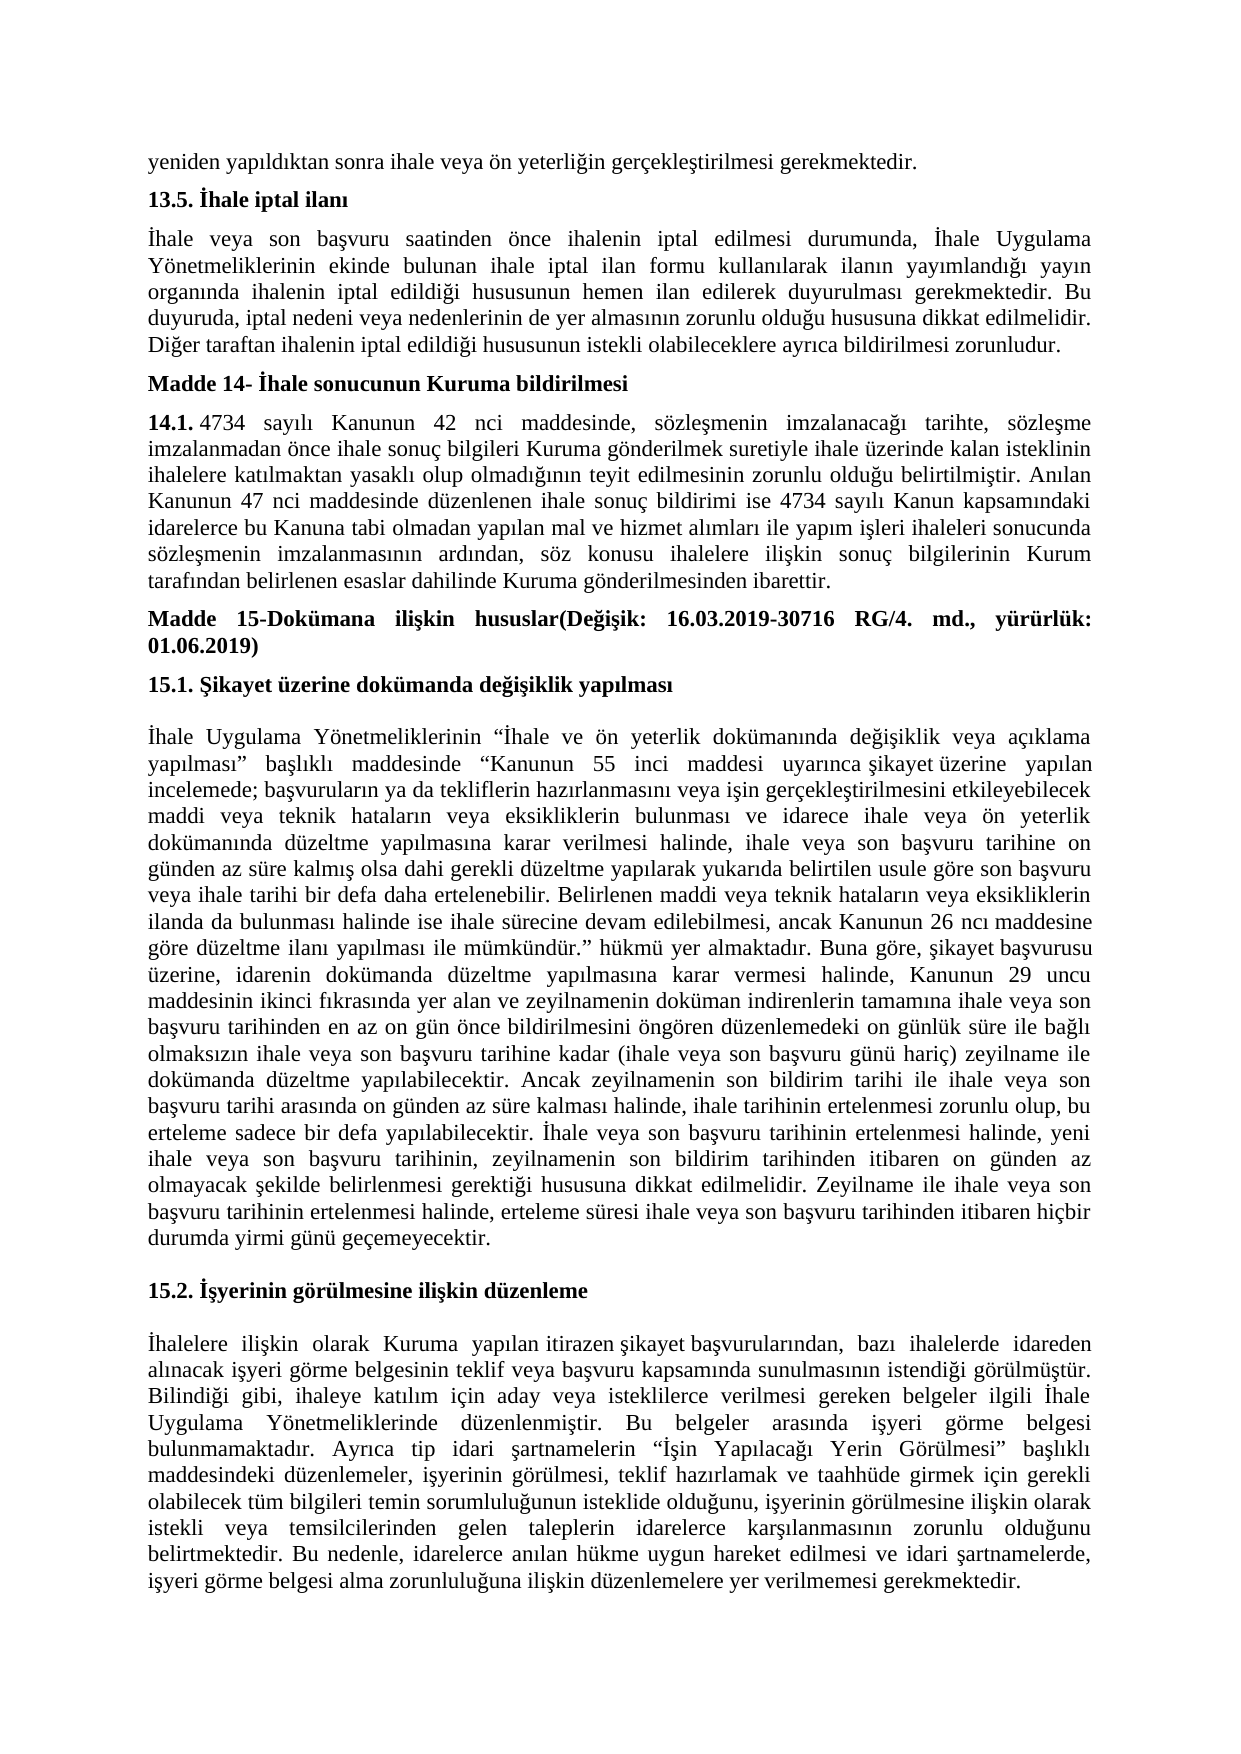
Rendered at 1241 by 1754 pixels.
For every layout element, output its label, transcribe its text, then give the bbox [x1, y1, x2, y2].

text Madde 15-Dokümana ilişkin hususlar(Değişik: 16.03.2019-30716 RG/4. md., yürürlük: 01.06.2019) [148, 606, 1092, 658]
text 15.2. İşyerinin görülmesine ilişkin düzenleme [148, 1277, 1092, 1303]
text Madde 14- İhale sonucunun Kuruma bildirilmesi [148, 370, 1092, 396]
subtitle 14.1. 4734 sayılı Kanunun 42 nci maddesinde, sözleşmenin imzalanacağı tarihte, sözleşme imzalanmadan önce ihale sonuç bilgileri Kuruma gönderilmek suretiyle ihale üzerinde kalan isteklinin ihalelere katılmaktan yasaklı olup olmadığının teyit edilmesinin zorunlu olduğu belirtilmiştir. Anılan Kanunun 47 nci maddesinde düzenlenen ihale sonuç bildirimi ise 4734 sayılı Kanun kapsamındaki idarelerce bu Kanuna tabi olmadan yapılan mal ve hizmet alımları ile yapım işleri ihaleleri sonucunda sözleşmenin imzalanmasının ardından, söz konusu ihalelere ilişkin sonuç bilgilerinin Kurum tarafından belirlenen esaslar dahilinde Kuruma gönderilmesinden ibarettir. [148, 408, 1092, 593]
text İhalelere ilişkin olarak Kuruma yapılan itirazen şikayet başvurularından, bazı ihalelerde idareden alınacak işyeri görme belgesinin teklif veya başvuru kapsamında sunulmasının istendiği görülmüştür. Bilindiği gibi, ihaleye katılım için aday veya isteklilerce verilmesi gereken belgeler ilgili İhale Uygulama Yönetmeliklerinde düzenlenmiştir. Bu belgeler arasında işyeri görme belgesi bulunmamaktadır. Ayrıca tip idari şartnamelerin “İşin Yapılacağı Yerin Görülmesi” başlıklı maddesindeki düzenlemeler, işyerinin görülmesi, teklif hazırlamak ve taahhüde girmek için gerekli olabilecek tüm bilgileri temin sorumluluğunun isteklide olduğunu, işyerinin görülmesine ilişkin olarak istekli veya temsilcilerinden gelen taleplerin idarelerce karşılanmasının zorunlu olduğunu belirtmektedir. Bu nedenle, idarelerce anılan hükme uygun hareket edilmesi ve idari şartnamelerde, işyeri görme belgesi alma zorunluluğuna ilişkin düzenlemelere yer verilmemesi gerekmektedir. [148, 1329, 1092, 1593]
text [148, 148, 1092, 174]
text İhale Uygulama Yönetmeliklerinin “İhale ve ön yeterlik dokümanında değişiklik veya açıklama yapılması” başlıklı maddesinde “Kanunun 55 inci maddesi uyarınca şikayet üzerine yapılan incelemede; başvuruların ya da tekliflerin hazırlanmasını veya işin gerçekleştirilmesini etkileyebilecek maddi veya teknik hataların veya eksikliklerin bulunması ve idarece ihale veya ön yeterlik dokümanında düzeltme yapılmasına karar verilmesi halinde, ihale veya son başvuru tarihine on günden az süre kalmış olsa dahi gerekli düzeltme yapılarak yukarıda belirtilen usule göre son başvuru veya ihale tarihi bir defa daha ertelenebilir. Belirlenen maddi veya teknik hataların veya eksikliklerin ilanda da bulunması halinde ise ihale sürecine devam edilebilmesi, ancak Kanunun 26 ncı maddesine göre düzeltme ilanı yapılması ile mümkündür.” hükmü yer almaktadır. Buna göre, şikayet başvurusu üzerine, idarenin dokümanda düzeltme yapılmasına karar vermesi halinde, Kanunun 29 uncu maddesinin ikinci fıkrasında yer alan ve zeyilnamenin doküman indirenlerin tamamına ihale veya son başvuru tarihinden en az on gün önce bildirilmesini öngören düzenlemedeki on günlük süre ile bağlı olmaksızın ihale veya son başvuru tarihine kadar (ihale veya son başvuru günü hariç) zeyilname ile dokümanda düzeltme yapılabilecektir. Ancak zeyilnamenin son bildirim tarihi ile ihale veya son başvuru tarihi arasında on günden az süre kalması halinde, ihale tarihinin ertelenmesi zorunlu olup, bu erteleme sadece bir defa yapılabilecektir. İhale veya son başvuru tarihinin ertelenmesi halinde, yeni ihale veya son başvuru tarihinin, zeyilnamenin son bildirim tarihinden itibaren on günden az olmayacak şekilde belirlenmesi gerektiği hususuna dikkat edilmelidir. Zeyilname ile ihale veya son başvuru tarihinin ertelenmesi halinde, erteleme süresi ihale veya son başvuru tarihinden itibaren hiçbir durumda yirmi günü geçemeyecektir. [148, 723, 1092, 1251]
text İhale veya son başvuru saatinden önce ihalenin iptal edilmesi durumunda, İhale Uygulama Yönetmeliklerinin ekinde bulunan ihale iptal ilan formu kullanılarak ilanın yayımlandığı yayın organında ihalenin iptal edildiği hususunun hemen ilan edilerek duyurulması gerekmektedir. Bu duyuruda, iptal nedeni veya nedenlerinin de yer almasının zorunlu olduğu hususuna dikkat edilmelidir. Diğer taraftan ihalenin iptal edildiği hususunun istekli olabileceklere ayrıca bildirilmesi zorunludur. [148, 225, 1092, 357]
text 13.5. İhale iptal ilanı [148, 187, 1092, 213]
text 15.1. Şikayet üzerine dokümanda değişiklik yapılması [148, 671, 1092, 697]
